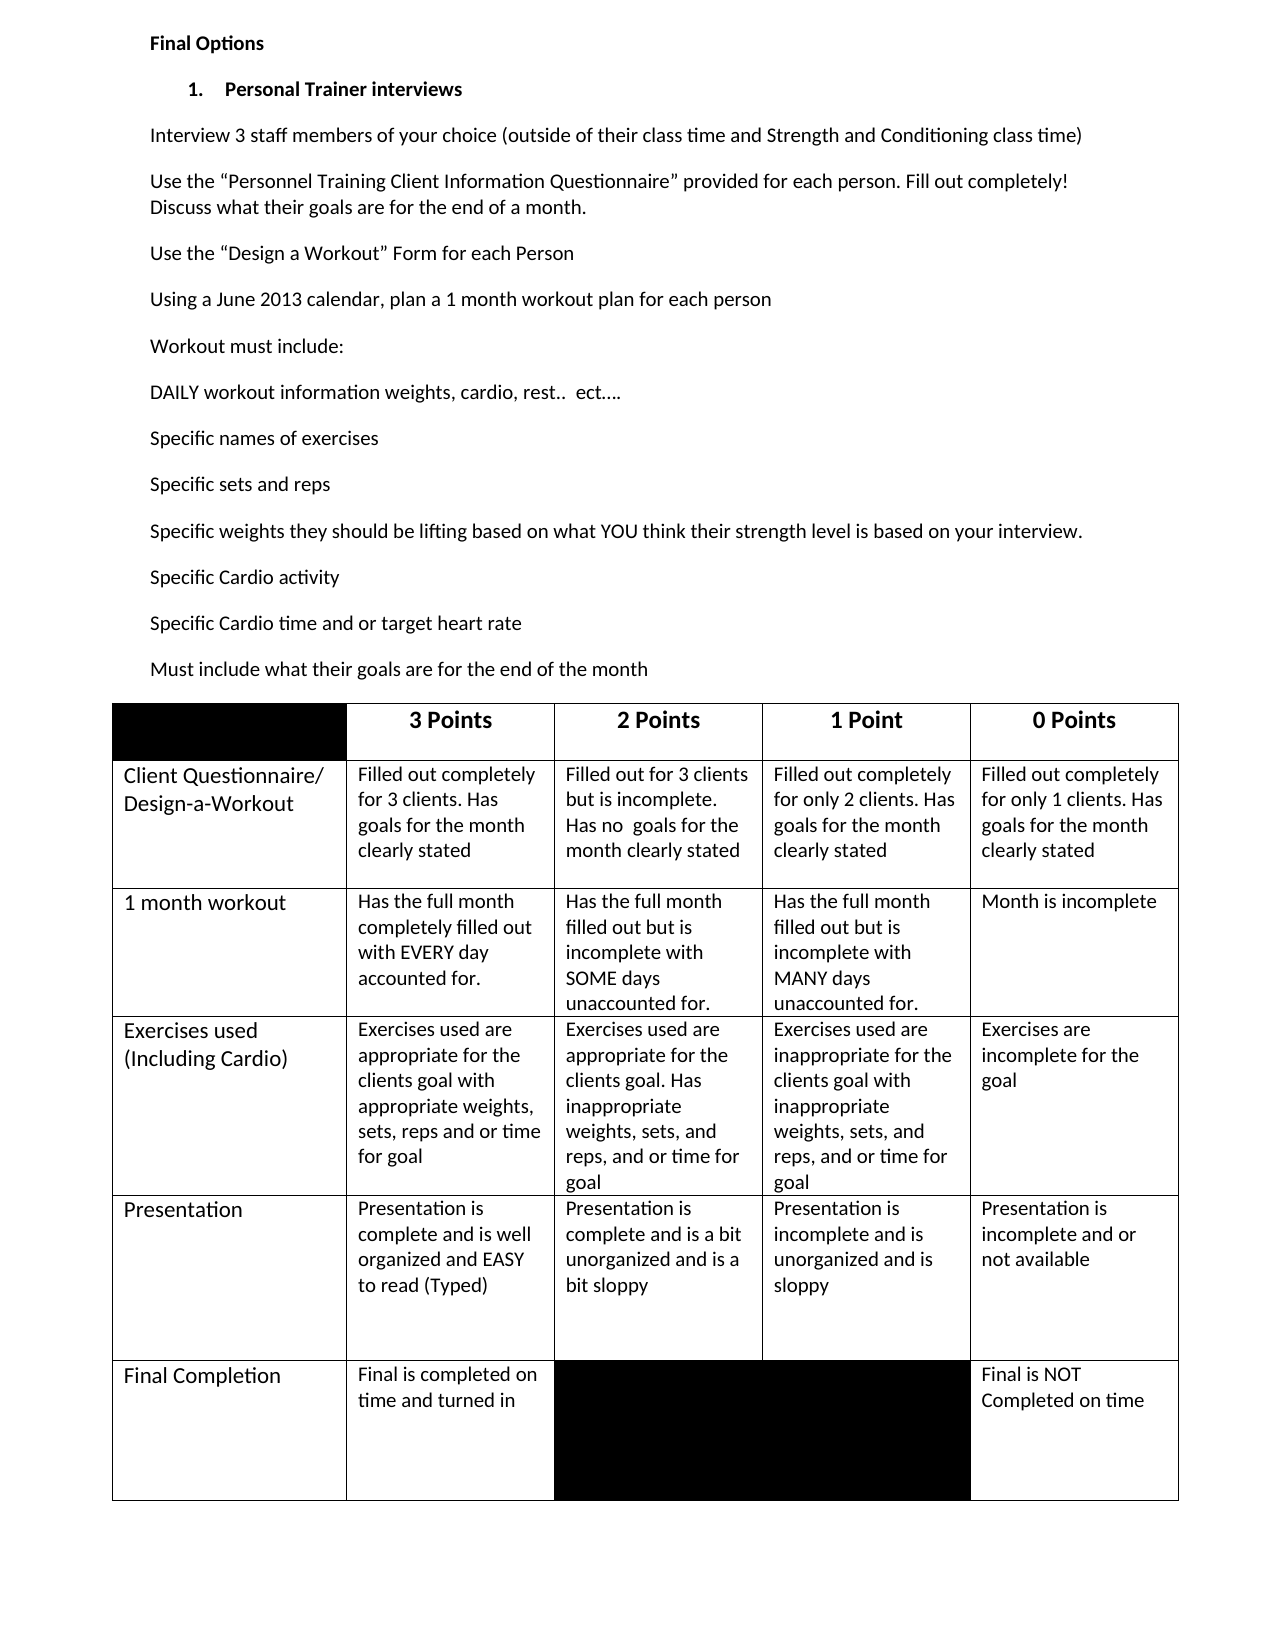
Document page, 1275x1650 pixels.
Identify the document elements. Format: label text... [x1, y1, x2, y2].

table_cell Presentation [113, 1196, 346, 1360]
text Specific Cardio activity [150, 564, 1125, 589]
text Workout must include: [150, 333, 1125, 358]
table_cell Filled out completely for only 1 clients. Has goals for the month clearly stated [971, 761, 1178, 887]
table_cell Final is completed on time and turned in [347, 1361, 554, 1500]
text Using a June 2013 calendar, plan a 1 month workout plan for each person [150, 287, 1125, 312]
table_cell Filled out for 3 clients but is incomplete. Has no goals for the month clearly stated [555, 761, 762, 887]
table_cell Exercises used are appropriate for the clients goal. Has inappropriate weights, sets, and reps, and or time for goal [555, 1017, 762, 1194]
table_cell Final Completion [113, 1361, 346, 1500]
text Final Options [150, 30, 1125, 55]
text Must include what their goals are for the end of the month [150, 657, 1125, 682]
table_header 0 Points [971, 704, 1178, 760]
table_cell [763, 1361, 970, 1500]
table_cell Filled out completely for only 2 clients. Has goals for the month clearly stated [763, 761, 970, 887]
table_header 3 Points [347, 704, 554, 760]
text Use the “Personnel Training Client Information Questionnaire” provided for each person. Fill out completely! Discuss what their goals are for the end of a month. [150, 169, 1125, 219]
table_header 1 Point [763, 704, 970, 760]
table_cell Presentation is incomplete and or not available [971, 1196, 1178, 1360]
table_cell Filled out completely for 3 clients. Has goals for the month clearly stated [347, 761, 554, 887]
list Personal Trainer interviews [187, 76, 1125, 102]
table_cell Presentation is incomplete and is unorganized and is sloppy [763, 1196, 970, 1360]
table_cell Has the full month completely filled out with EVERY day accounted for. [347, 889, 554, 1016]
text Specific sets and reps [150, 472, 1125, 497]
table_cell Exercises are incomplete for the goal [971, 1017, 1178, 1194]
table_cell Has the full month filled out but is incomplete with MANY days unaccounted for. [763, 889, 970, 1016]
table_cell Exercises used are inappropriate for the clients goal with inappropriate weights, sets, and reps, and or time for goal [763, 1017, 970, 1194]
table_cell Month is incomplete [971, 889, 1178, 1016]
table_cell 1 month workout [113, 889, 346, 1016]
table_cell Final is NOT Completed on time [971, 1361, 1178, 1500]
table_cell Presentation is complete and is a bit unorganized and is a bit sloppy [555, 1196, 762, 1360]
table_cell [555, 1361, 762, 1500]
table_header [113, 704, 346, 760]
table_cell Presentation is complete and is well organized and EASY to read (Typed) [347, 1196, 554, 1360]
text Specific Cardio time and or target heart rate [150, 610, 1125, 636]
table_cell Client Questionnaire/ Design-a-Workout [113, 761, 346, 887]
table_cell Has the full month filled out but is incomplete with SOME days unaccounted for. [555, 889, 762, 1016]
text DAILY workout information weights, cardio, rest.. ect…. [150, 379, 1125, 404]
text Interview 3 staff members of your choice (outside of their class time and Strength and Conditioning class time) [150, 122, 1125, 148]
table_header 2 Points [555, 704, 762, 760]
text Specific weights they should be lifting based on what YOU think their strength level is based on your interview. [150, 518, 1125, 543]
text Use the “Design a Workout” Form for each Person [150, 240, 1125, 266]
table_cell Exercises used are appropriate for the clients goal with appropriate weights, sets, reps and or time for goal [347, 1017, 554, 1194]
table_cell Exercises used (Including Cardio) [113, 1017, 346, 1194]
text Specific names of exercises [150, 425, 1125, 451]
